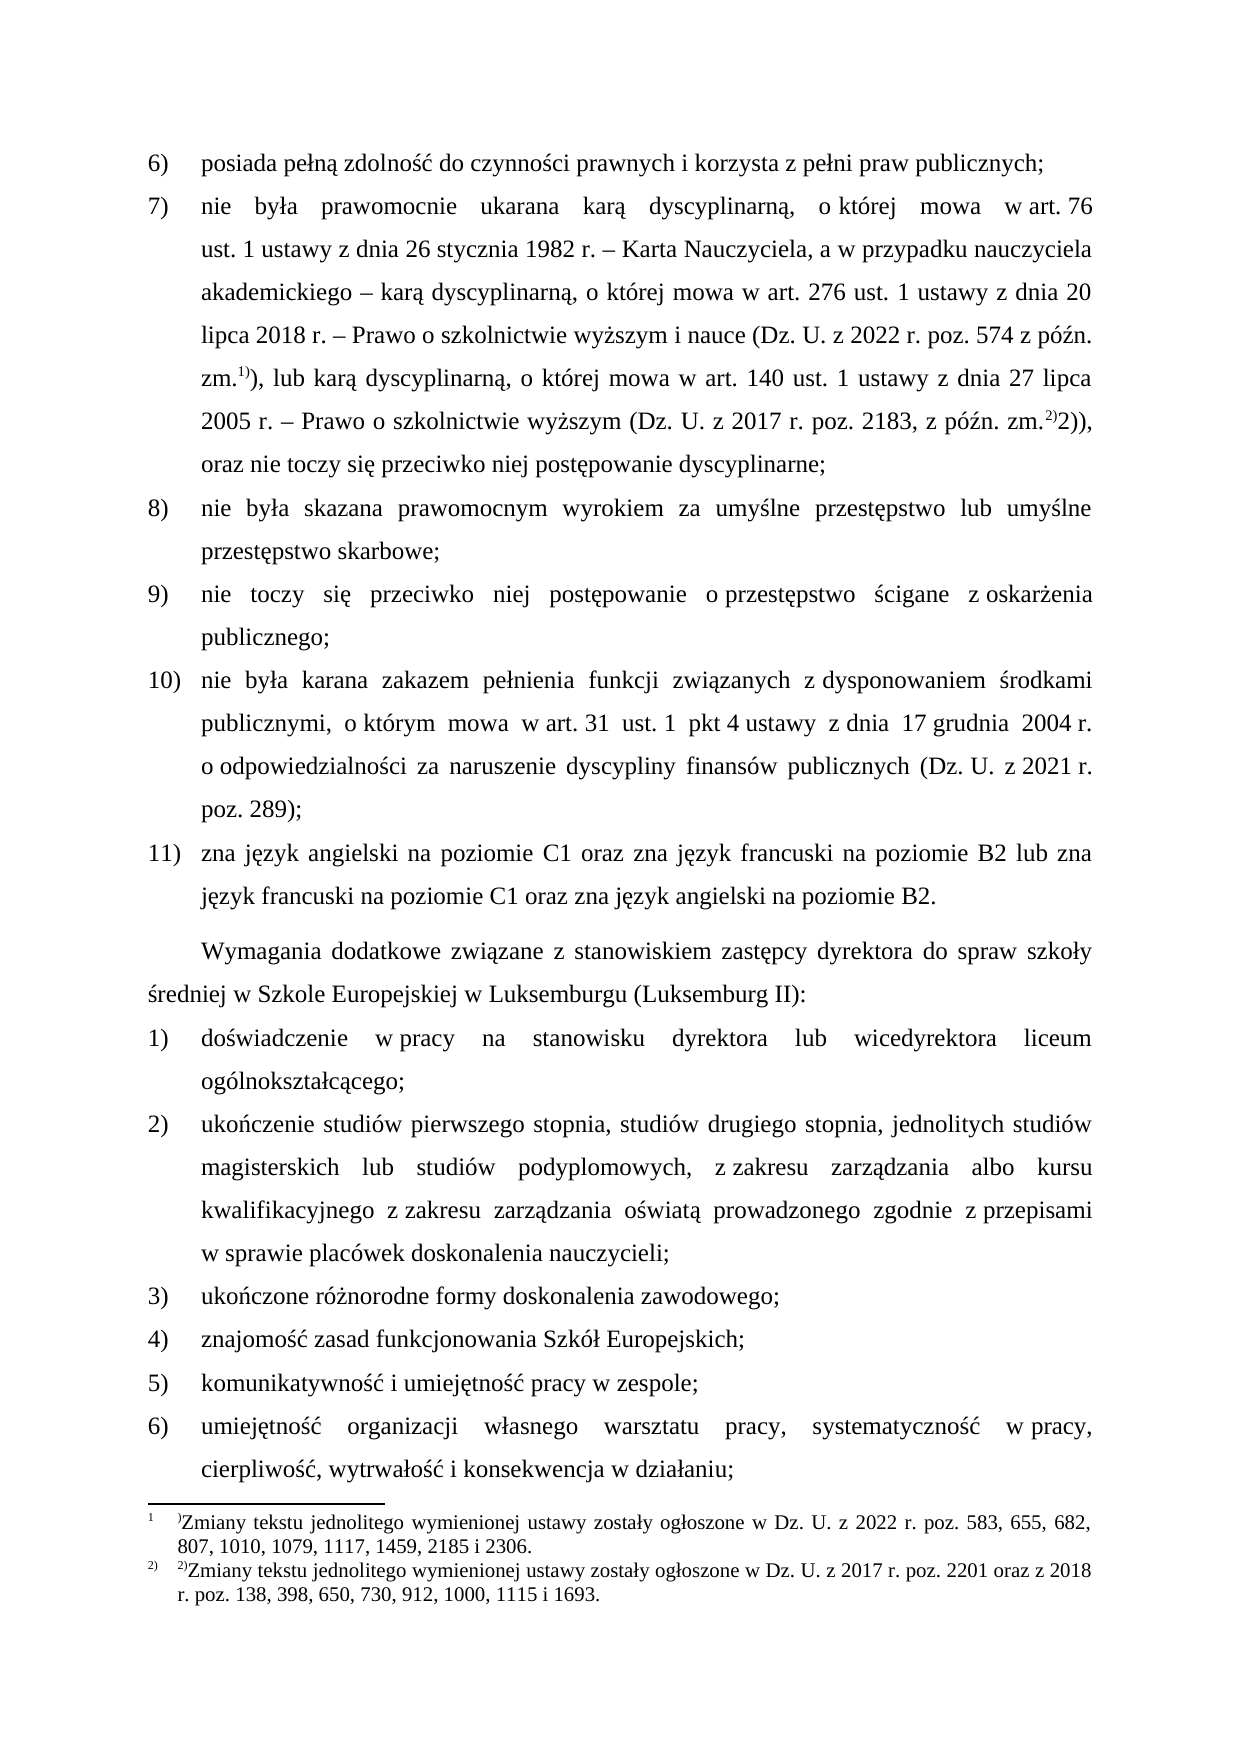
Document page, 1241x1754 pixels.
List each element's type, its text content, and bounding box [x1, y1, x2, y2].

text 7) nie była prawomocnie ukarana karą dyscyplinarną, o której mowa w art. 76 ust. 1 ustawy z dnia 26 stycznia 1982 r. – Karta Nauczyciela, a w przypadku nauczyciela akademickiego – karą dyscyplinarną, o której mowa w art. 276 ust. 1 ustawy z dnia 20 lipca 2018 r. – Prawo o szkolnictwie wyższym i nauce (Dz. U. z 2022 r. poz. 574 z późn. zm.)), lub karą dyscyplinarną, o której mowa w art. 140 ust. 1 ustawy z dnia 27 lipca 2005 r. – Prawo o szkolnictwie wyższym (Dz. U. z 2017 r. poz. 2183, z późn. zm.2)), oraz nie toczy się przeciwko niej postępowanie dyscyplinarne; [148, 191, 1093, 478]
text 9) nie toczy się przeciwko niej postępowanie o przestępstwo ścigane z oskarżenia publicznego; [148, 579, 1093, 651]
text 6) posiada pełną zdolność do czynności prawnych i korzysta z pełni praw publicznych; [148, 148, 1093, 176]
text 1) doświadczenie w pracy na stanowisku dyrektora lub wicedyrektora liceum ogólnokształcącego; [148, 1023, 1093, 1094]
text 5) komunikatywność i umiejętność pracy w zespole; [148, 1368, 1093, 1396]
text Wymagania dodatkowe związane z stanowiskiem zastępcy dyrektora do spraw szkoły średniej w Szkole Europejskiej w Luksemburgu (Luksemburg II): [148, 936, 1093, 1008]
text 2) ukończenie studiów pierwszego stopnia, studiów drugiego stopnia, jednolitych studiów magisterskich lub studiów podyplomowych, z zakresu zarządzania albo kursu kwalifikacyjnego z zakresu zarządzania oświatą prowadzonego zgodnie z przepisami w sprawie placówek doskonalenia nauczycieli; [148, 1109, 1093, 1267]
text 3) ukończone różnorodne formy doskonalenia zawodowego; [148, 1281, 1093, 1310]
text 8) nie była skazana prawomocnym wyrokiem za umyślne przestępstwo lub umyślne przestępstwo skarbowe; [148, 493, 1093, 564]
text 10) nie była karana zakazem pełnienia funkcji związanych z dysponowaniem środkami publicznymi, o którym mowa w art. 31 ust. 1 pkt 4 ustawy z dnia 17 grudnia 2004 r. o odpowiedzialności za naruszenie dyscypliny finansów publicznych (Dz. U. z 2021 r. poz. 289); [148, 665, 1093, 823]
text 4) znajomość zasad funkcjonowania Szkół Europejskich; [148, 1324, 1093, 1353]
text 11) zna język angielski na poziomie C1 oraz zna język francuski na poziomie B2 lub zna język francuski na poziomie C1 oraz zna język angielski na poziomie B2. [148, 838, 1093, 909]
text 6) umiejętność organizacji własnego warsztatu pracy, systematyczność w pracy, cierpliwość, wytrwałość i konsekwencja w działaniu; [148, 1411, 1093, 1483]
